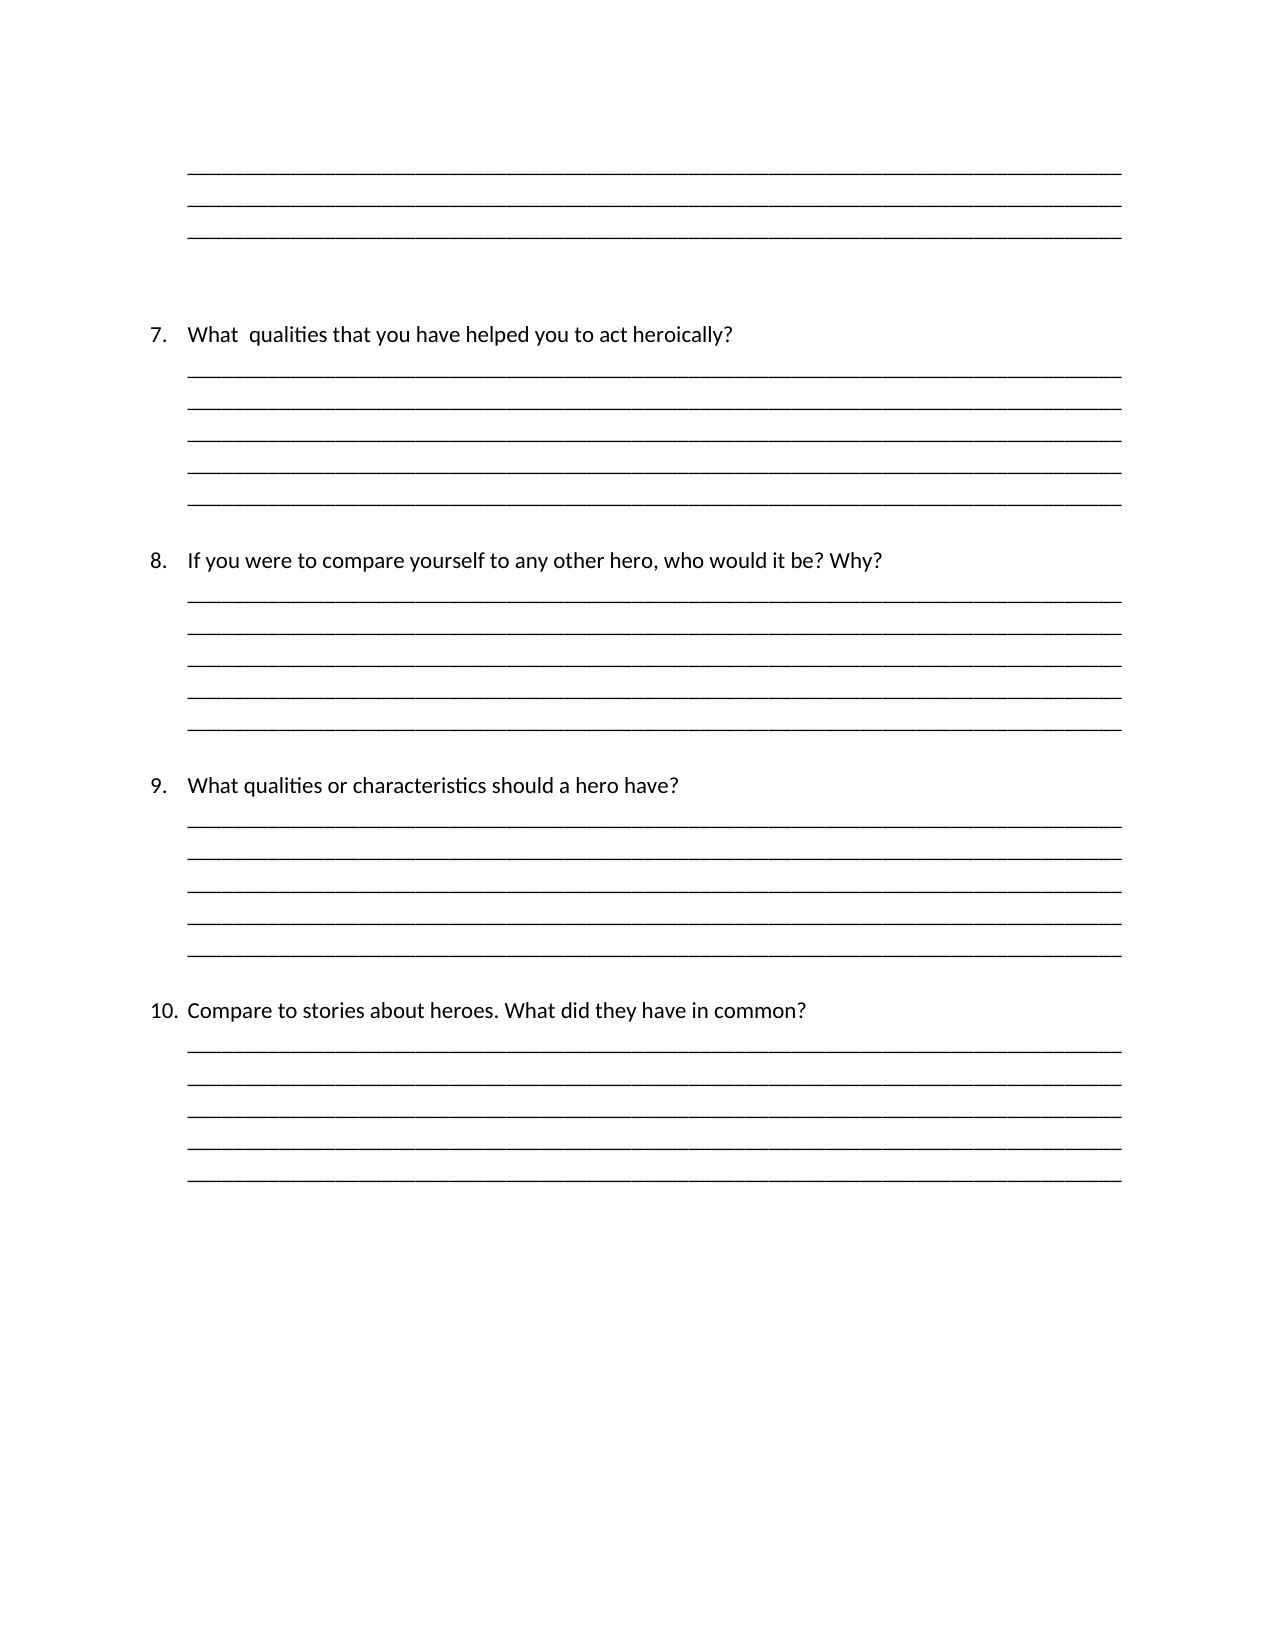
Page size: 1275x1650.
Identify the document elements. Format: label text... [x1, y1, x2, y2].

list If you were to compare yourself to any other hero, who would it be? Why? [150, 546, 1125, 574]
list Compare to stories about heroes. What did they have in common? [150, 996, 1125, 1024]
list What qualities that you have helped you to act heroically? [150, 320, 1125, 348]
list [187, 150, 1125, 242]
list What qualities or characteristics should a hero have? [150, 771, 1125, 799]
